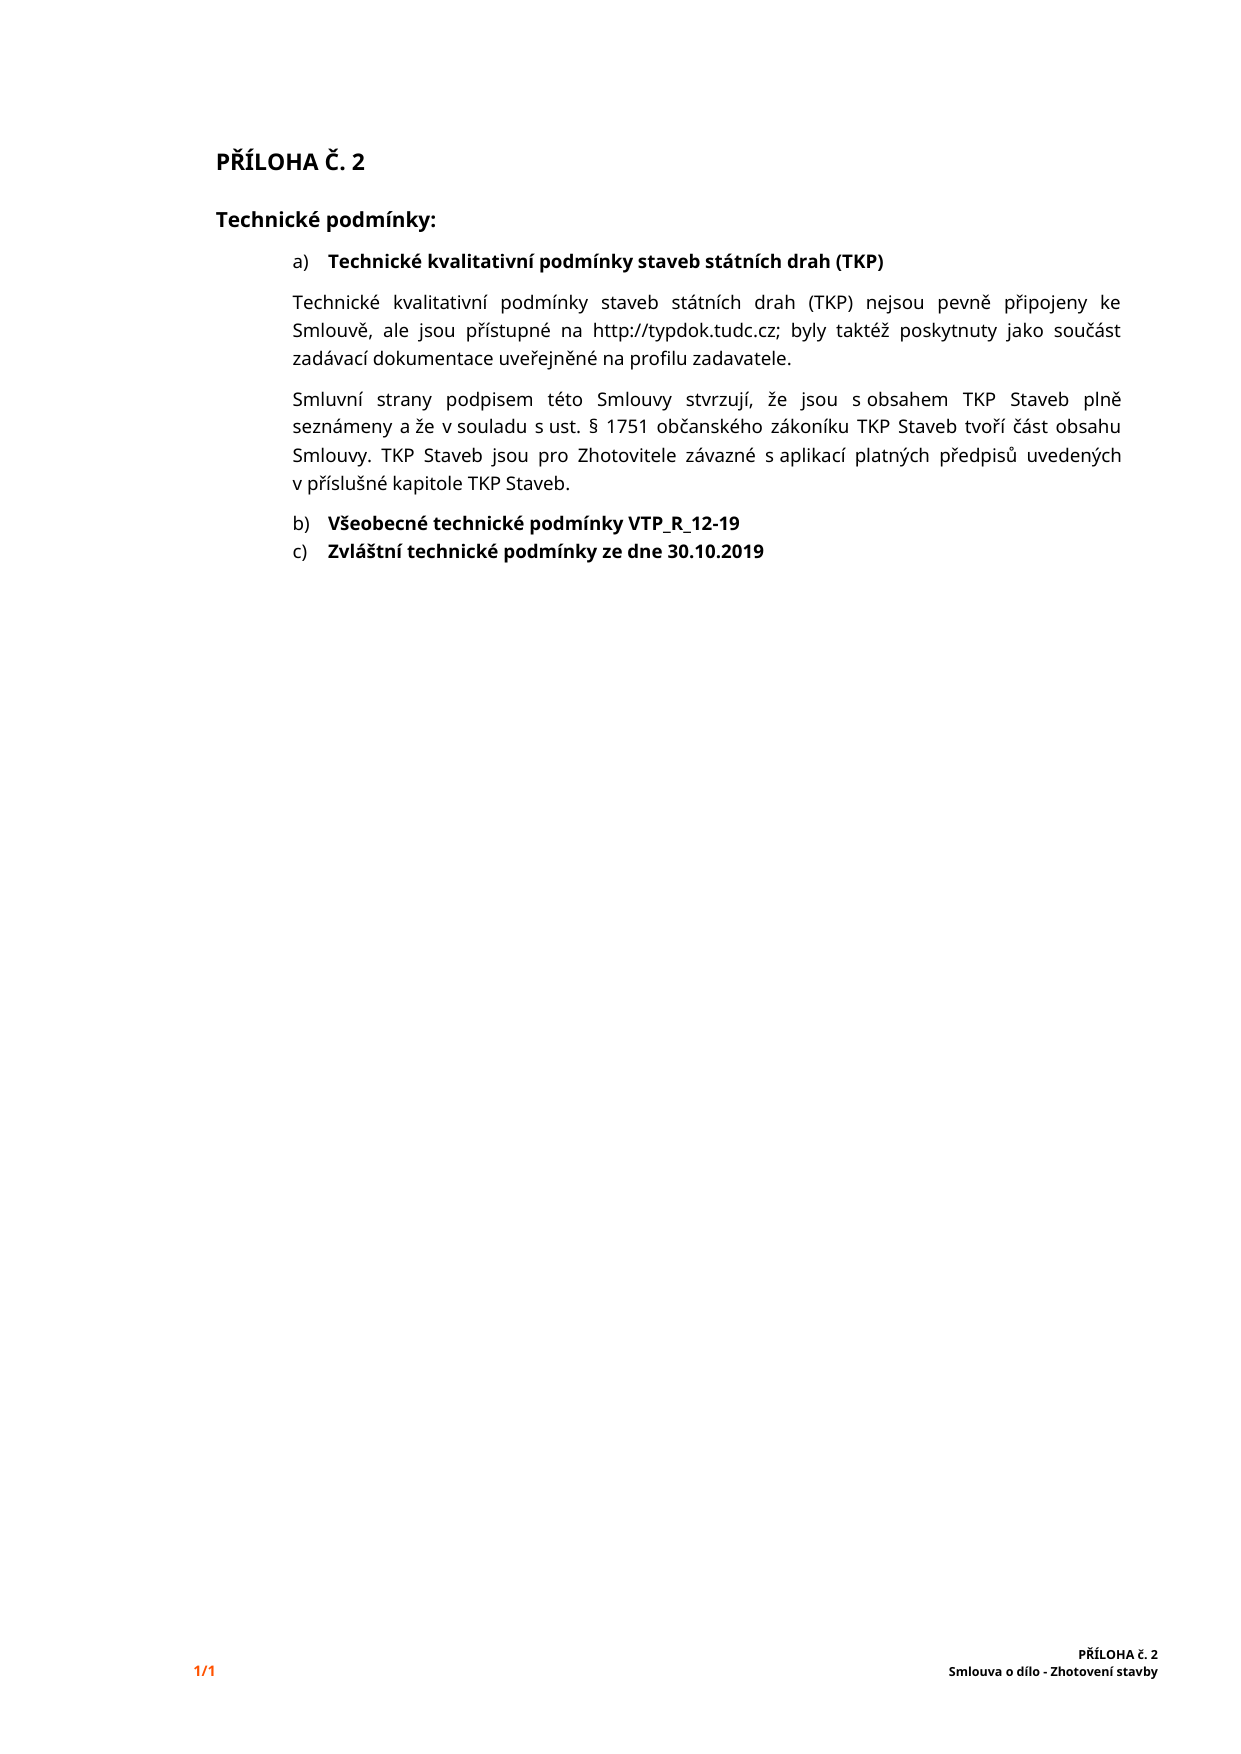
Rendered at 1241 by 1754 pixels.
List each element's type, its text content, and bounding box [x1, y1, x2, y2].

text Zvláštní technické podmínky ze dne 30.10.2019 [292, 538, 1122, 564]
text Technické kvalitativní podmínky staveb státních drah (TKP) nejsou pevně připojeny ke Smlouvě, ale jsou přístupné na http://typdok.tudc.cz; byly taktéž poskytnuty jako součást zadávací dokumentace uveřejněné na profilu zadavatele. [292, 289, 1122, 371]
text Technické podmínky: [216, 205, 1122, 233]
text Všeobecné technické podmínky VTP_R_12-19 [292, 510, 1122, 536]
text Příloha č. 2 [216, 146, 1122, 177]
list Technické kvalitativní podmínky staveb státních drah (TKP) [292, 249, 1122, 274]
text Smluvní strany podpisem této Smlouvy stvrzují, že jsou s obsahem TKP Staveb plně seznámeny a že v souladu s ust. § 1751 občanského zákoníku TKP Staveb tvoří část obsahu Smlouvy. TKP Staveb jsou pro Zhotovitele závazné s aplikací platných předpisů uvedených v příslušné kapitole TKP Staveb. [292, 386, 1122, 495]
